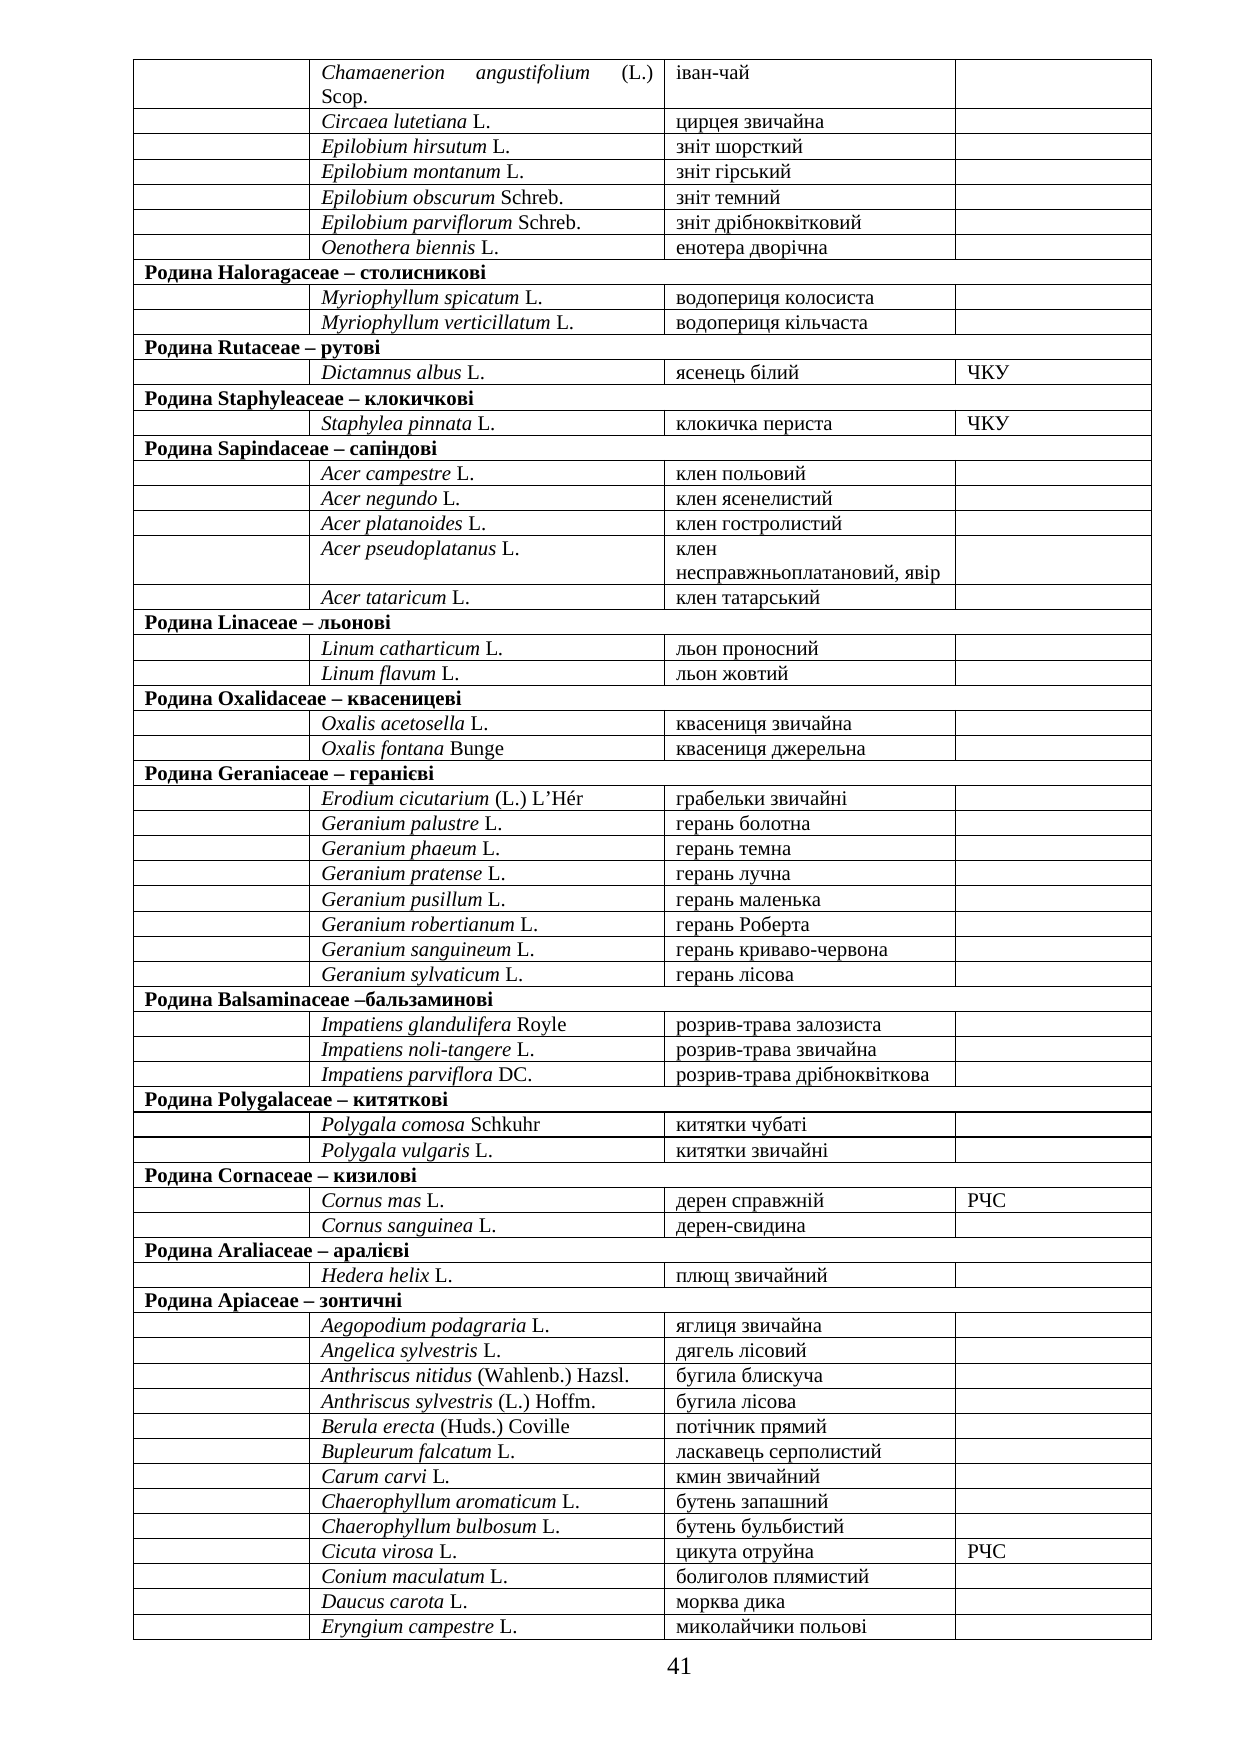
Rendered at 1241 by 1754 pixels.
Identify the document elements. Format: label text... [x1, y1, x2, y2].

table_cell [956, 1615, 1151, 1638]
table_cell [956, 1113, 1151, 1136]
table_cell клен ясенелистий [665, 486, 955, 510]
table_cell Impatiens glandulifera Royle [310, 1012, 664, 1036]
table_cell Geranium pusillum L. [310, 886, 664, 911]
table_cell [134, 185, 309, 209]
table_cell [134, 536, 309, 584]
table_cell китятки чубаті [665, 1113, 955, 1136]
table_cell [956, 1514, 1151, 1538]
table_cell [956, 585, 1151, 609]
table_cell [134, 1364, 309, 1387]
table_cell [134, 109, 309, 133]
table_cell Myriophyllum spicatum L. [310, 285, 664, 309]
table_cell [134, 1113, 309, 1136]
table_cell [956, 1313, 1151, 1337]
table_cell [134, 1012, 309, 1036]
table_cell зніт темний [665, 185, 955, 209]
table_cell [956, 1589, 1151, 1613]
table_cell [956, 511, 1151, 535]
table_cell [956, 1389, 1151, 1413]
table_cell [134, 360, 309, 384]
table_cell [956, 1213, 1151, 1237]
table_cell [134, 1414, 309, 1438]
table_cell [134, 886, 309, 911]
table_cell Cornus sanguinea L. [310, 1213, 664, 1237]
table_cell [134, 160, 309, 183]
table_cell герань лісова [665, 962, 955, 986]
table_cell Conium maculatum L. [310, 1564, 664, 1588]
table_cell [956, 486, 1151, 510]
table_cell Berula erecta (Huds.) Coville [310, 1414, 664, 1438]
table_cell [956, 134, 1151, 158]
table_cell зніт гірський [665, 160, 955, 183]
table_cell РЧС [956, 1539, 1151, 1563]
table_cell [956, 886, 1151, 911]
table_cell [134, 1338, 309, 1362]
table_cell [956, 1037, 1151, 1061]
table_cell Acer negundo L. [310, 486, 664, 510]
table_cell розрив-трава залозиста [665, 1012, 955, 1036]
table_cell Linum flavum L. [310, 661, 664, 684]
table_cell водопериця кільчаста [665, 310, 955, 334]
table_cell енотера дворічна [665, 235, 955, 259]
table_cell Polygala comosa Schkuhr [310, 1113, 664, 1136]
table_cell герань Роберта [665, 912, 955, 936]
table_cell Impatiens noli-tangere L. [310, 1037, 664, 1061]
table_cell [956, 861, 1151, 885]
table_cell [956, 912, 1151, 936]
table_cell [956, 285, 1151, 309]
table_cell дягель лісовий [665, 1338, 955, 1362]
table_cell [134, 861, 309, 885]
table_cell [956, 1414, 1151, 1438]
table_cell Hedera helix L. [310, 1263, 664, 1287]
table_cell [956, 536, 1151, 584]
table_cell [134, 310, 309, 334]
table_cell [956, 1263, 1151, 1287]
table_cell [134, 585, 309, 609]
table_cell [956, 661, 1151, 684]
table_cell [134, 811, 309, 835]
table_cell Geranium robertianum L. [310, 912, 664, 936]
table_cell Родина Staphyleaceae – клокичкові [134, 385, 1151, 409]
table_cell Erodium cicutarium (L.) L’Hér [310, 786, 664, 810]
table_cell Impatiens parviflora DC. [310, 1062, 664, 1086]
table_cell [956, 1338, 1151, 1362]
table_cell [134, 1615, 309, 1638]
table_cell клен польовий [665, 461, 955, 485]
table_cell бугила лісова [665, 1389, 955, 1413]
table_cell [134, 1564, 309, 1588]
table_cell [956, 1012, 1151, 1036]
table_cell [134, 635, 309, 659]
table_cell [956, 310, 1151, 334]
table_cell герань болотна [665, 811, 955, 835]
table_cell [956, 109, 1151, 133]
table_cell [134, 786, 309, 810]
table_cell Staphylea pinnata L. [310, 411, 664, 434]
table_cell китятки звичайні [665, 1138, 955, 1162]
table_cell [134, 486, 309, 510]
table_cell [134, 912, 309, 936]
table_cell герань темна [665, 836, 955, 860]
table_cell ласкавець серполистий [665, 1439, 955, 1463]
table_cell зніт дрібноквітковий [665, 210, 955, 234]
table_cell [956, 1062, 1151, 1086]
table_cell [134, 736, 309, 760]
table_cell Circaea lutetiana L. [310, 109, 664, 133]
table_cell [956, 185, 1151, 209]
table_cell Родина Sapindaceae – сапіндові [134, 436, 1151, 460]
table_cell [956, 811, 1151, 835]
table_cell льон жовтий [665, 661, 955, 684]
table_cell Acer pseudoplatanus L. [310, 536, 664, 584]
table_cell герань криваво-червона [665, 937, 955, 961]
table_cell плющ звичайний [665, 1263, 955, 1287]
table_cell кмин звичайний [665, 1464, 955, 1488]
table_cell Родина Rutaceae – рутові [134, 335, 1151, 359]
table_cell [134, 1062, 309, 1086]
table_cell [134, 836, 309, 860]
table_cell [956, 962, 1151, 986]
table_cell [956, 1489, 1151, 1513]
table_cell Epilobium montanum L. [310, 160, 664, 183]
table_cell [134, 1138, 309, 1162]
table_cell розрив-трава дрібноквіткова [665, 1062, 955, 1086]
table_cell [134, 1464, 309, 1488]
table_cell Родина Araliaceae – аралієві [134, 1238, 1151, 1262]
table_cell [956, 635, 1151, 659]
table_cell Epilobium obscurum Schreb. [310, 185, 664, 209]
table_cell Acer platanoides L. [310, 511, 664, 535]
table_cell Geranium pratense L. [310, 861, 664, 885]
table_cell РЧС [956, 1188, 1151, 1212]
table_cell Родина Oxalidaceae – квасеницеві [134, 686, 1151, 710]
table_cell потiчник прямий [665, 1414, 955, 1438]
table_cell Linum catharticum L. [310, 635, 664, 659]
table_cell морква дика [665, 1589, 955, 1613]
table_cell Bupleurum falcatum L. [310, 1439, 664, 1463]
table_cell Aegopodium podagraria L. [310, 1313, 664, 1337]
table_cell [134, 1589, 309, 1613]
table_cell [956, 1464, 1151, 1488]
table_cell [956, 1138, 1151, 1162]
table_cell Angelica sylvestris L. [310, 1338, 664, 1362]
table_cell дерен-свидина [665, 1213, 955, 1237]
table_cell грабельки звичайні [665, 786, 955, 810]
table_cell [134, 1389, 309, 1413]
table_cell Carum carvi L. [310, 1464, 664, 1488]
table_cell Родина Haloragaceae – столисникові [134, 260, 1151, 284]
table_cell [956, 60, 1151, 108]
table_cell цирцея звичайна [665, 109, 955, 133]
table_cell [134, 60, 309, 108]
table_cell [956, 711, 1151, 735]
table_cell [134, 1037, 309, 1061]
table_cell клен татарський [665, 585, 955, 609]
table_cell [956, 836, 1151, 860]
table_cell Acer campestre L. [310, 461, 664, 485]
table_cell [134, 937, 309, 961]
table_cell Anthriscus sylvestris (L.) Hoffm. [310, 1389, 664, 1413]
table_cell зніт шорсткий [665, 134, 955, 158]
table_cell [134, 711, 309, 735]
table_cell квасениця звичайна [665, 711, 955, 735]
table_cell [134, 1539, 309, 1563]
table_cell Chaerophyllum bulbosum L. [310, 1514, 664, 1538]
table_cell [134, 134, 309, 158]
table_cell [956, 160, 1151, 183]
table_cell Geranium palustre L. [310, 811, 664, 835]
table_cell дерен справжній [665, 1188, 955, 1212]
table_cell Acer tataricum L. [310, 585, 664, 609]
table_cell розрив-трава звичайна [665, 1037, 955, 1061]
table_cell Dictamnus albus L. [310, 360, 664, 384]
table_cell [134, 1439, 309, 1463]
table_cell квасениця джерельна [665, 736, 955, 760]
table_cell Chaerophyllum aromaticum L. [310, 1489, 664, 1513]
table_cell [134, 511, 309, 535]
table_cell [134, 285, 309, 309]
table_cell [134, 1313, 309, 1337]
table_cell [956, 235, 1151, 259]
table_cell бутень бульбистий [665, 1514, 955, 1538]
table_cell Polygala vulgaris L. [310, 1138, 664, 1162]
table_cell [956, 1564, 1151, 1588]
table_cell клокичка периста [665, 411, 955, 434]
table_cell Родина Apiaceae – зонтичні [134, 1288, 1151, 1312]
table_cell Eryngium campestre L. [310, 1615, 664, 1638]
table_cell Geranium sanguineum L. [310, 937, 664, 961]
table_cell [134, 461, 309, 485]
table_cell Родина Linaceae – льонові [134, 610, 1151, 634]
table_cell [956, 1439, 1151, 1463]
table_cell Родина Balsaminaceae –бальзаминові [134, 987, 1151, 1011]
table_cell ЧКУ [956, 411, 1151, 434]
table_cell Anthriscus nitidus (Wahlenb.) Hazsl. [310, 1364, 664, 1387]
table_cell бугила блискуча [665, 1364, 955, 1387]
table_cell Родина Polygalaceae – китяткові [134, 1087, 1151, 1111]
table_cell [956, 937, 1151, 961]
table_cell Oenothera biennis L. [310, 235, 664, 259]
table_cell Epilobium parviflorum Schreb. [310, 210, 664, 234]
table_cell [956, 210, 1151, 234]
table_cell [134, 1213, 309, 1237]
table_cell ЧКУ [956, 360, 1151, 384]
table_cell [134, 962, 309, 986]
table_cell водопериця колосиста [665, 285, 955, 309]
table_cell герань маленька [665, 886, 955, 911]
table_cell [134, 210, 309, 234]
table_cell Oxalis acetosella L. [310, 711, 664, 735]
table_cell Родина Geraniaceae – геранієві [134, 761, 1151, 785]
table_cell іван-чай [665, 60, 955, 108]
table_cell Oxalis fontana Bunge [310, 736, 664, 760]
table_cell [134, 1489, 309, 1513]
table_cell клен гостролистий [665, 511, 955, 535]
table_cell ясенець білий [665, 360, 955, 384]
table_cell [956, 461, 1151, 485]
table_cell Родина Cornaceae – кизилові [134, 1163, 1151, 1187]
table_cell Geranium phaeum L. [310, 836, 664, 860]
table_cell [134, 1188, 309, 1212]
table_cell [134, 411, 309, 434]
table_cell герань лучна [665, 861, 955, 885]
table_cell [134, 1514, 309, 1538]
table_cell цикута отруйна [665, 1539, 955, 1563]
table_cell [956, 786, 1151, 810]
table_cell Chamaenerion angustifolium (L.) Scop. [310, 60, 664, 108]
table_cell Geranium sylvaticum L. [310, 962, 664, 986]
table_cell льон проносний [665, 635, 955, 659]
table_cell Epilobium hirsutum L. [310, 134, 664, 158]
table_cell [956, 736, 1151, 760]
table_cell [134, 1263, 309, 1287]
table_cell Daucus carota L. [310, 1589, 664, 1613]
table_cell бутень запашний [665, 1489, 955, 1513]
table_cell [956, 1364, 1151, 1387]
table_cell [134, 661, 309, 684]
table_cell Cicuta virosa L. [310, 1539, 664, 1563]
table_cell Cornus mas L. [310, 1188, 664, 1212]
table_cell яглиця звичайна [665, 1313, 955, 1337]
table_cell клен несправжньоплатановий, явір [665, 536, 955, 584]
table_cell болиголов плямистий [665, 1564, 955, 1588]
table_cell [134, 235, 309, 259]
table_cell Myriophyllum verticillatum L. [310, 310, 664, 334]
table_cell миколайчики польові [665, 1615, 955, 1638]
